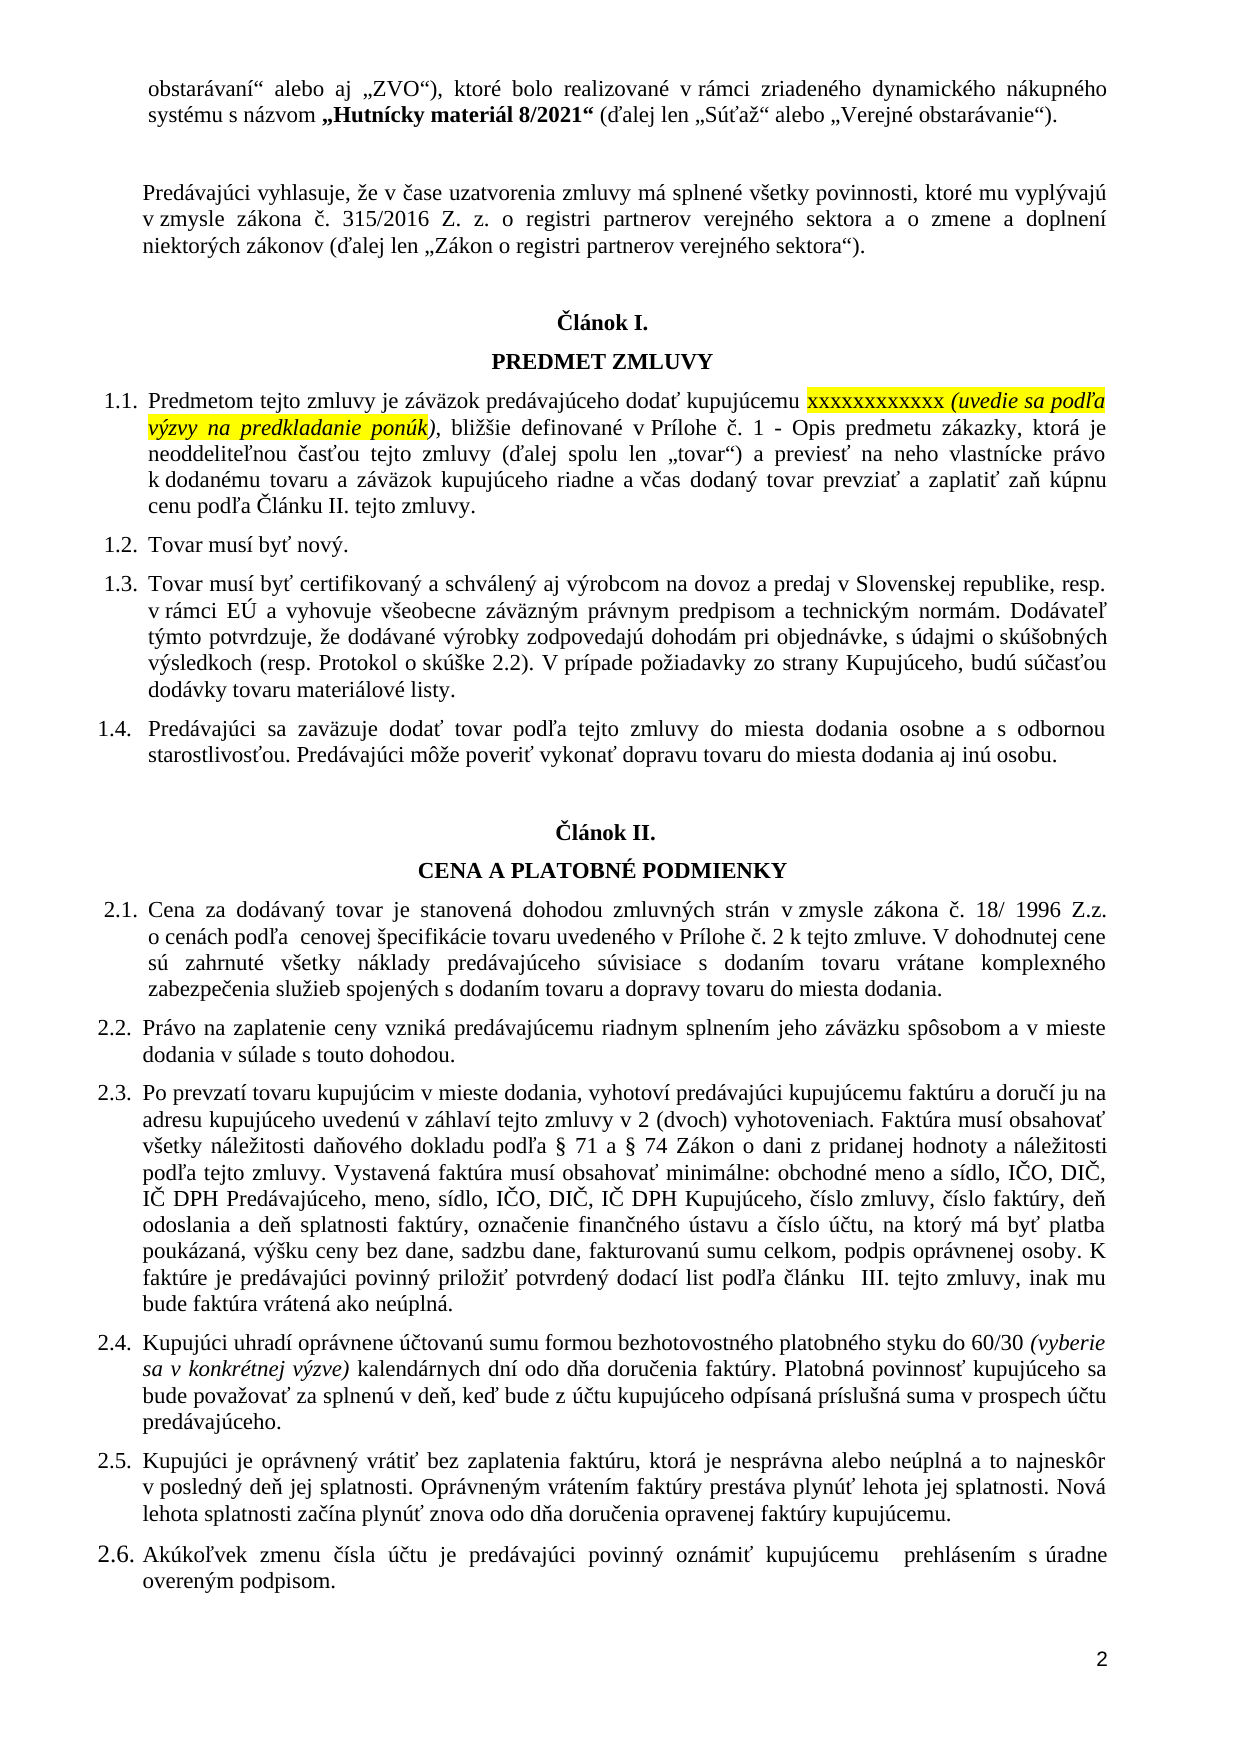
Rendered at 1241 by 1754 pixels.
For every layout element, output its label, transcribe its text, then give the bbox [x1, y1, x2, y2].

text Článok I. [97, 309, 1107, 336]
list Kupujúci je oprávnený vrátiť bez zaplatenia faktúru, ktorá je nesprávna alebo neúplná a to najneskôr v posledný deň jej splatnosti. Oprávneným vrátením faktúry prestáva plynúť lehota jej splatnosti. Nová lehota splatnosti začína plynúť znova odo dňa doručenia opravenej faktúry kupujúcemu. [97, 1447, 1107, 1526]
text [148, 75, 1107, 128]
text CENA A PLATOBNÉ PODMIENKY [97, 857, 1107, 884]
list Kupujúci uhradí oprávnene účtovanú sumu formou bezhotovostného platobného styku do 60/30 (vyberie sa v konkrétnej výzve) kalendárnych dní odo dňa doručenia faktúry. Platobná povinnosť kupujúceho sa bude považovať za splnenú v deň, keď bude z účtu kupujúceho odpísaná príslušná suma v prospech účtu predávajúceho. [97, 1329, 1107, 1434]
list Predmetom tejto zmluvy je záväzok predávajúceho dodať kupujúcemu xxxxxxxxxxxx (uvedie sa podľa výzvy na predkladanie ponúk), bližšie definované v Prílohe č. 1 - Opis predmetu zákazky, ktorá je neoddeliteľnou časťou tejto zmluvy (ďalej spolu len „tovar“) a previesť na neho vlastnícke právo k dodanému tovaru a záväzok kupujúceho riadne a včas dodaný tovar prevziať a zaplatiť zaň kúpnu cenu podľa Článku II. tejto zmluvy. [103, 387, 1107, 519]
text Predávajúci vyhlasuje, že v čase uzatvorenia zmluvy má splnené všetky povinnosti, ktoré mu vyplývajú v zmysle zákona č. 315/2016 Z. z. o registri partnerov verejného sektora a o zmene a doplnení niektorých zákonov (ďalej len „Zákon o registri partnerov verejného sektora“). [142, 179, 1107, 258]
list Akúkoľvek zmenu čísla účtu je predávajúci povinný oznámiť kupujúcemu prehlásením s úradne overeným podpisom. [97, 1539, 1107, 1594]
list Tovar musí byť certifikovaný a schválený aj výrobcom na dovoz a predaj v Slovenskej republike, resp. v rámci EÚ a vyhovuje všeobecne záväzným právnym predpisom a technickým normám. Dodávateľ týmto potvrdzuje, že dodávané výrobky zodpovedajú dohodám pri objednávke, s údajmi o skúšobných výsledkoch (resp. Protokol o skúške 2.2). V prípade požiadavky zo strany Kupujúceho, budú súčasťou dodávky tovaru materiálové listy. [103, 570, 1107, 702]
list Po prevzatí tovaru kupujúcim v mieste dodania, vyhotoví predávajúci kupujúcemu faktúru a doručí ju na adresu kupujúceho uvedenú v záhlaví tejto zmluvy v 2 (dvoch) vyhotoveniach. Faktúra musí obsahovať všetky náležitosti daňového dokladu podľa § 71 a § 74 Zákon o dani z pridanej hodnoty a náležitosti podľa tejto zmluvy. Vystavená faktúra musí obsahovať minimálne: obchodné meno a sídlo, IČO, DIČ, IČ DPH Predávajúceho, meno, sídlo, IČO, DIČ, IČ DPH Kupujúceho, číslo zmluvy, číslo faktúry, deň odoslania a deň splatnosti faktúry, označenie finančného ústavu a číslo účtu, na ktorý má byť platba poukázaná, výšku ceny bez dane, sadzbu dane, fakturovanú sumu celkom, podpis oprávnenej osoby. K faktúre je predávajúci povinný priložiť potvrdený dodací list podľa článku III. tejto zmluvy, inak mu bude faktúra vrátená ako neúplná. [97, 1079, 1107, 1317]
list Cena za dodávaný tovar je stanovená dohodou zmluvných strán v zmysle zákona č. 18/ 1996 Z.z. o cenách podľa cenovej špecifikácie tovaru uvedeného v Prílohe č. 2 k tejto zmluve. V dohodnutej cene sú zahrnuté všetky náklady predávajúceho súvisiace s dodaním tovaru vrátane komplexného zabezpečenia služieb spojených s dodaním tovaru a dopravy tovaru do miesta dodania. [103, 896, 1107, 1002]
text PREDMET ZMLUVY [97, 348, 1107, 375]
list Predávajúci sa zaväzuje dodať tovar podľa tejto zmluvy do miesta dodania osobne a s odbornou starostlivosťou. Predávajúci môže poveriť vykonať dopravu tovaru do miesta dodania aj inú osobu. [97, 714, 1107, 767]
list Právo na zaplatenie ceny vzniká predávajúcemu riadnym splnením jeho záväzku spôsobom a v mieste dodania v súlade s touto dohodou. [97, 1014, 1107, 1067]
text Článok II. [103, 819, 1107, 845]
list Tovar musí byť nový. [103, 531, 1107, 558]
